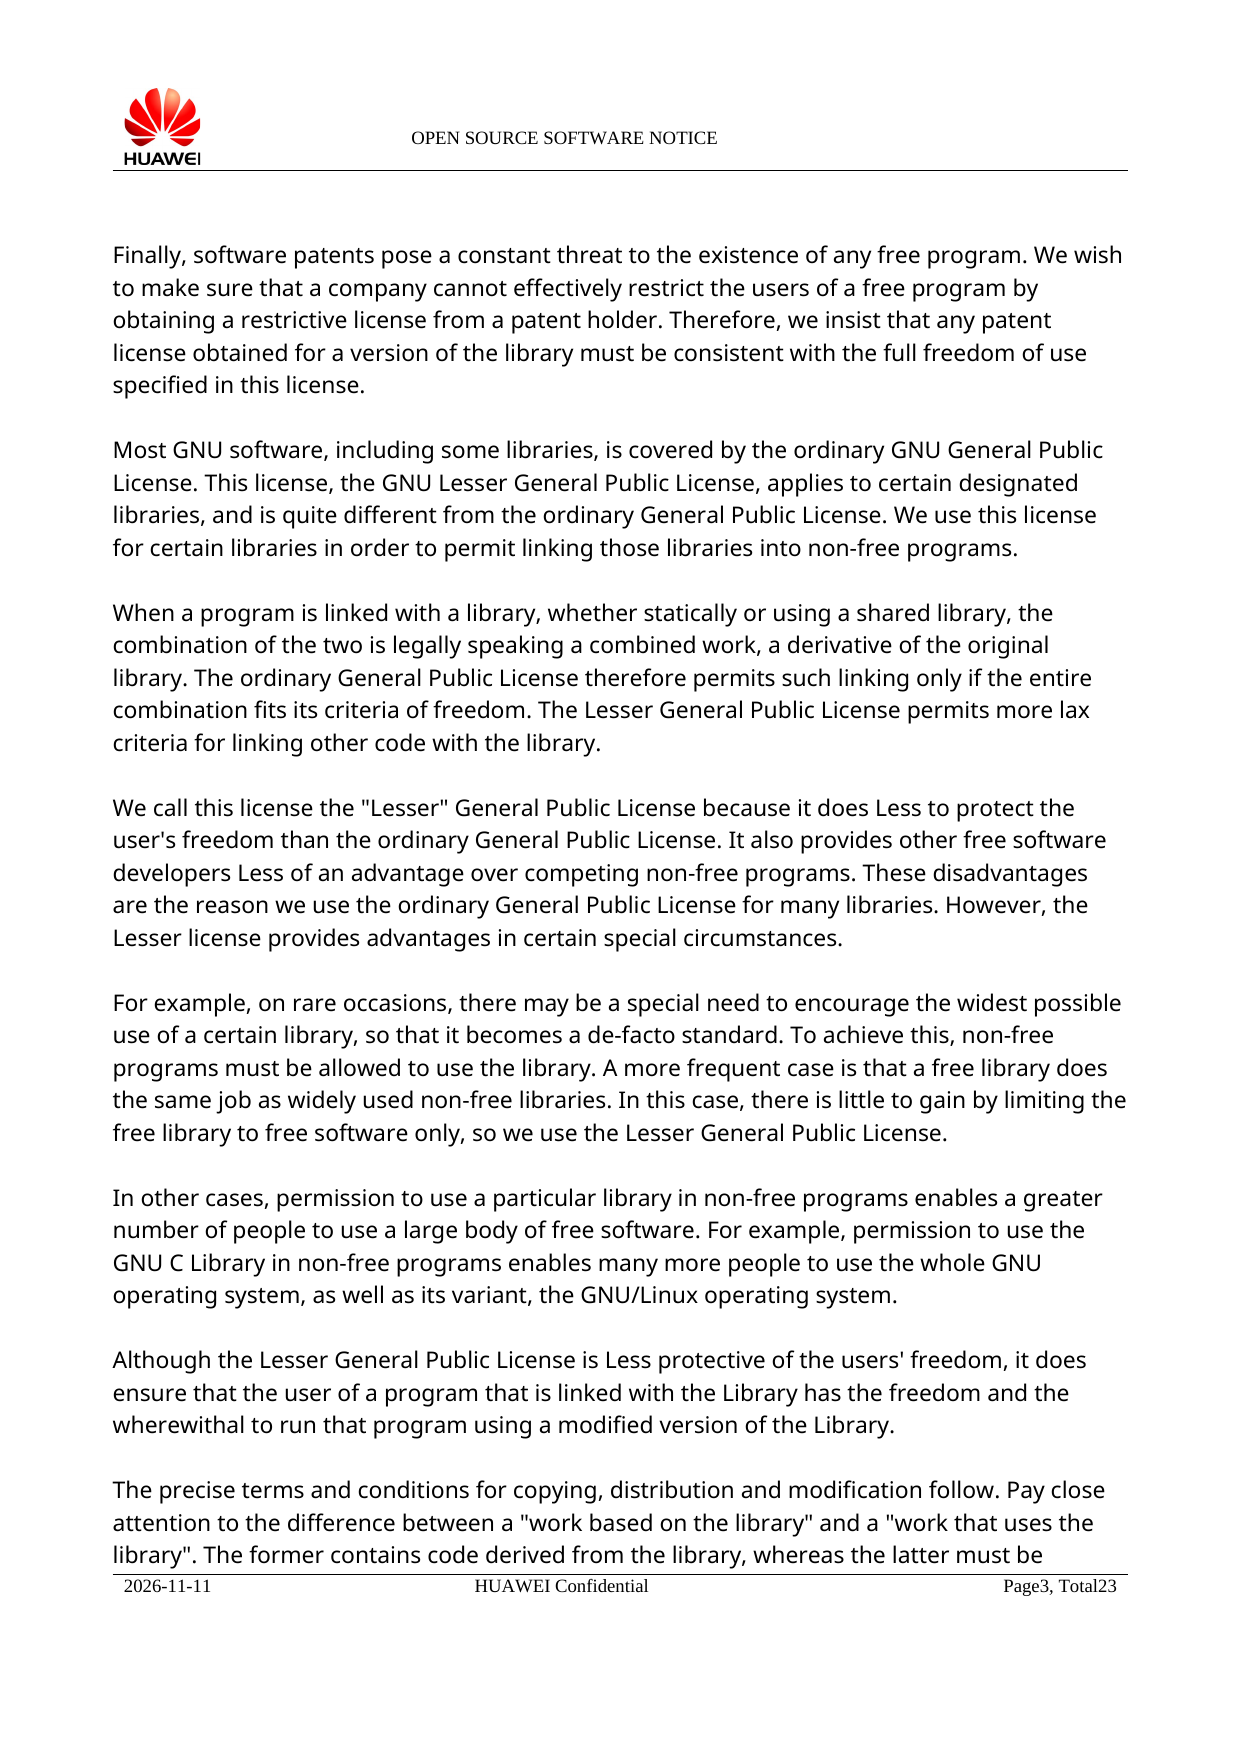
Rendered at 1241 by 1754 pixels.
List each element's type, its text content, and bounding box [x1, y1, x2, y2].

text Although the Lesser General Public License is Less protective of the users' freedom, it does ensure that the user of a program that is linked with the Library has the freedom and the wherewithal to run that program using a modified version of the Library. [112, 1344, 1128, 1441]
text For example, on rare occasions, there may be a special need to encourage the widest possible use of a certain library, so that it becomes a de-facto standard. To achieve this, non-free programs must be allowed to use the library. A more frequent case is that a free library does the same job as widely used non-free libraries. In this case, there is little to gain by limiting the free library to free software only, so we use the Lesser General Public License. [112, 986, 1128, 1149]
text When a program is linked with a library, whether statically or using a shared library, the combination of the two is legally speaking a combined work, a derivative of the original library. The ordinary General Public License therefore permits such linking only if the entire combination fits its criteria of freedom. The Lesser General Public License permits more lax criteria for linking other code with the library. [112, 596, 1128, 759]
text We call this license the "Lesser" General Public License because it does Less to protect the user's freedom than the ordinary General Public License. It also provides other free software developers Less of an advantage over competing non-free programs. These disadvantages are the reason we use the ordinary General Public License for many libraries. However, the Lesser license provides advantages in certain special circumstances. [112, 791, 1128, 954]
text In other cases, permission to use a particular library in non-free programs enables a greater number of people to use a large body of free software. For example, permission to use the GNU C Library in non-free programs enables many more people to use the whole GNU operating system, as well as its variant, the GNU/Linux operating system. [112, 1181, 1128, 1311]
text Finally, software patents pose a constant threat to the existence of any free program. We wish to make sure that a company cannot effectively restrict the users of a free program by obtaining a restrictive license from a patent holder. Therefore, we insist that any patent license obtained for a version of the library must be consistent with the full freedom of use specified in this license. [112, 239, 1128, 401]
picture [124, 88, 201, 165]
text Most GNU software, including some libraries, is covered by the ordinary GNU General Public License. This license, the GNU Lesser General Public License, applies to certain designated libraries, and is quite different from the ordinary General Public License. We use this license for certain libraries in order to permit linking those libraries into non-free programs. [112, 434, 1128, 564]
